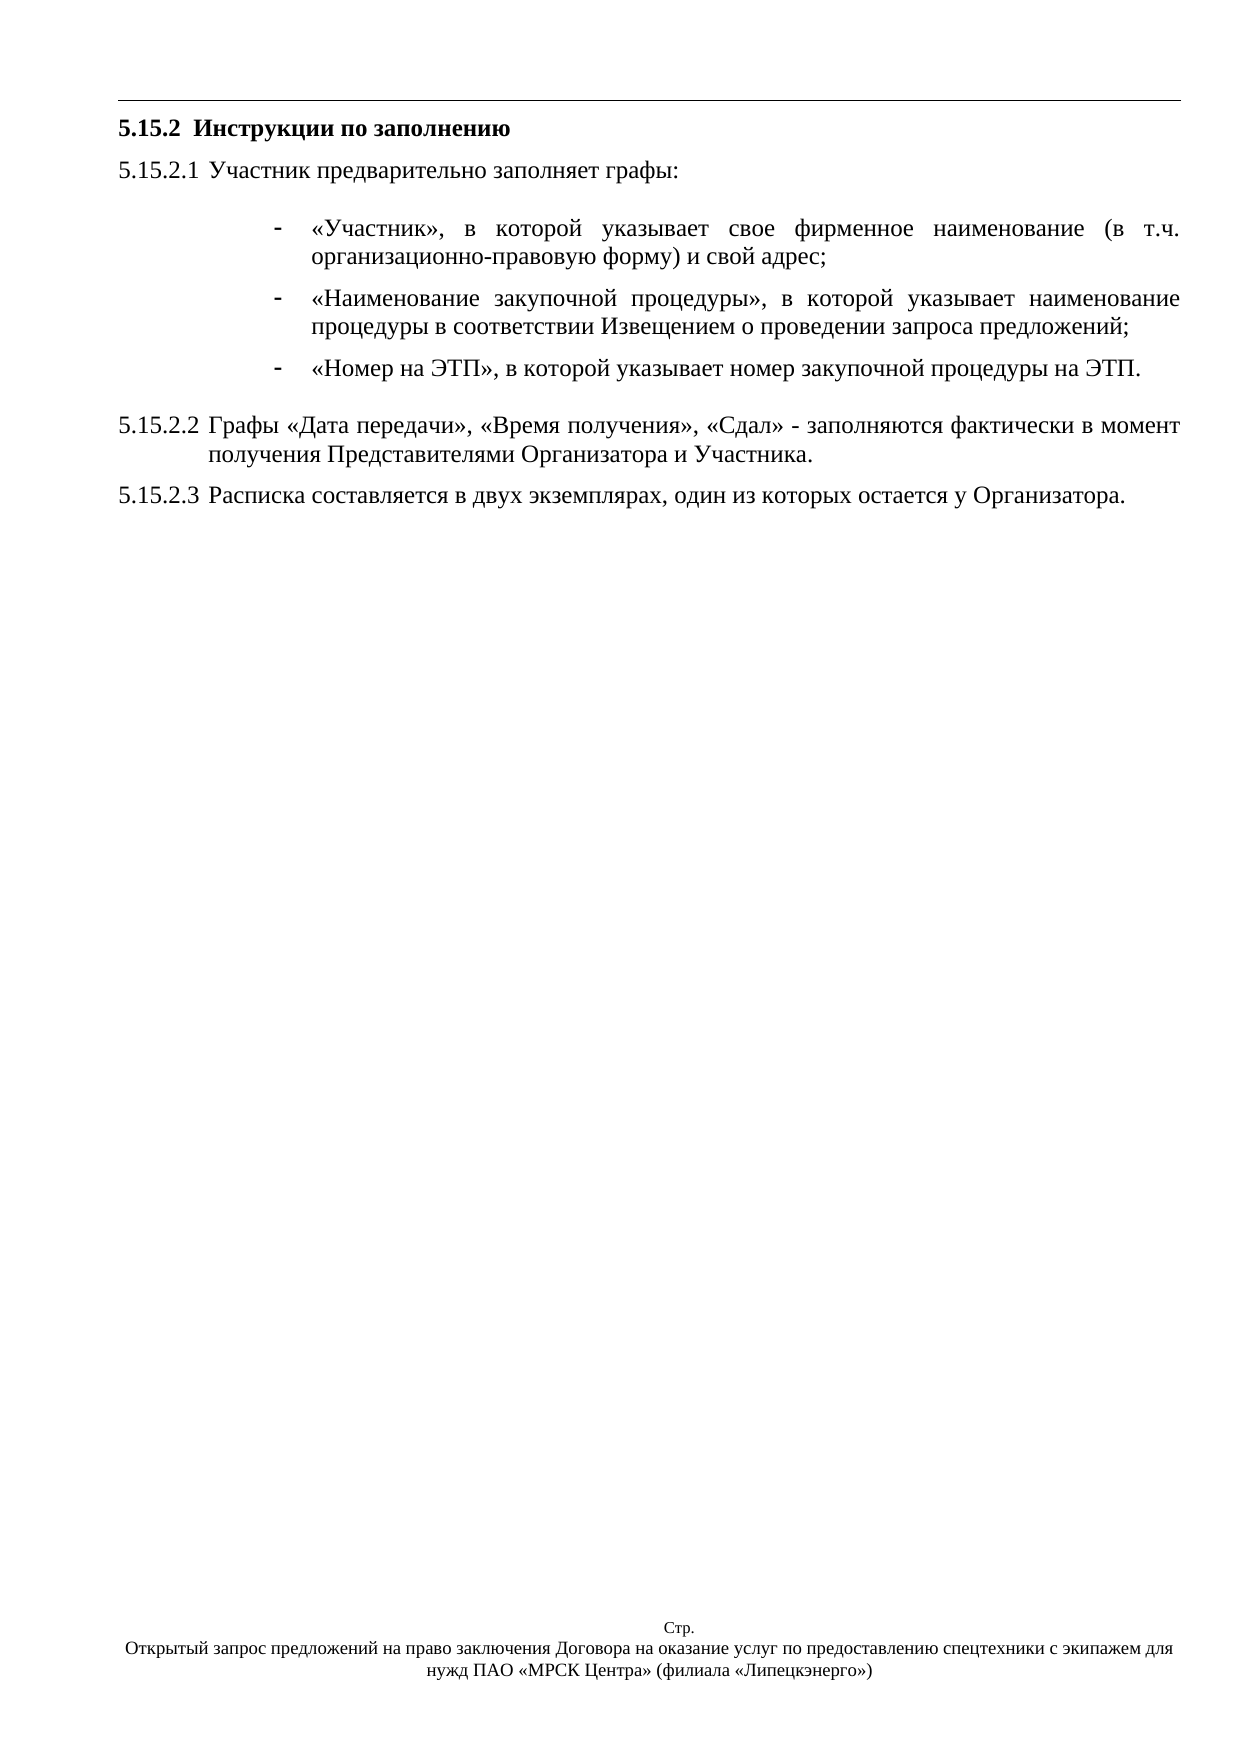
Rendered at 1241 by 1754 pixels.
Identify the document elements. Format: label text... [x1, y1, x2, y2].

list Участник предварительно заполняет графы: [118, 155, 1181, 183]
list Графы «Дата передачи», «Время получения», «Сдал» - заполняются фактически в момент получения Представителями Организатора и Участника. [118, 411, 1181, 468]
list «Номер на ЭТП», в которой указывает номер закупочной процедуры на ЭТП. [274, 353, 1181, 381]
list «Наименование закупочной процедуры», в которой указывает наименование процедуры в соответствии Извещением о проведении запроса предложений; [274, 283, 1181, 340]
list Расписка составляется в двух экземплярах, один из которых остается у Организатора. [118, 481, 1181, 509]
list «Участник», в которой указывает свое фирменное наименование (в т.ч. организационно-правовую форму) и свой адрес; [274, 213, 1181, 270]
subtitle Инструкции по заполнению [118, 113, 1181, 142]
